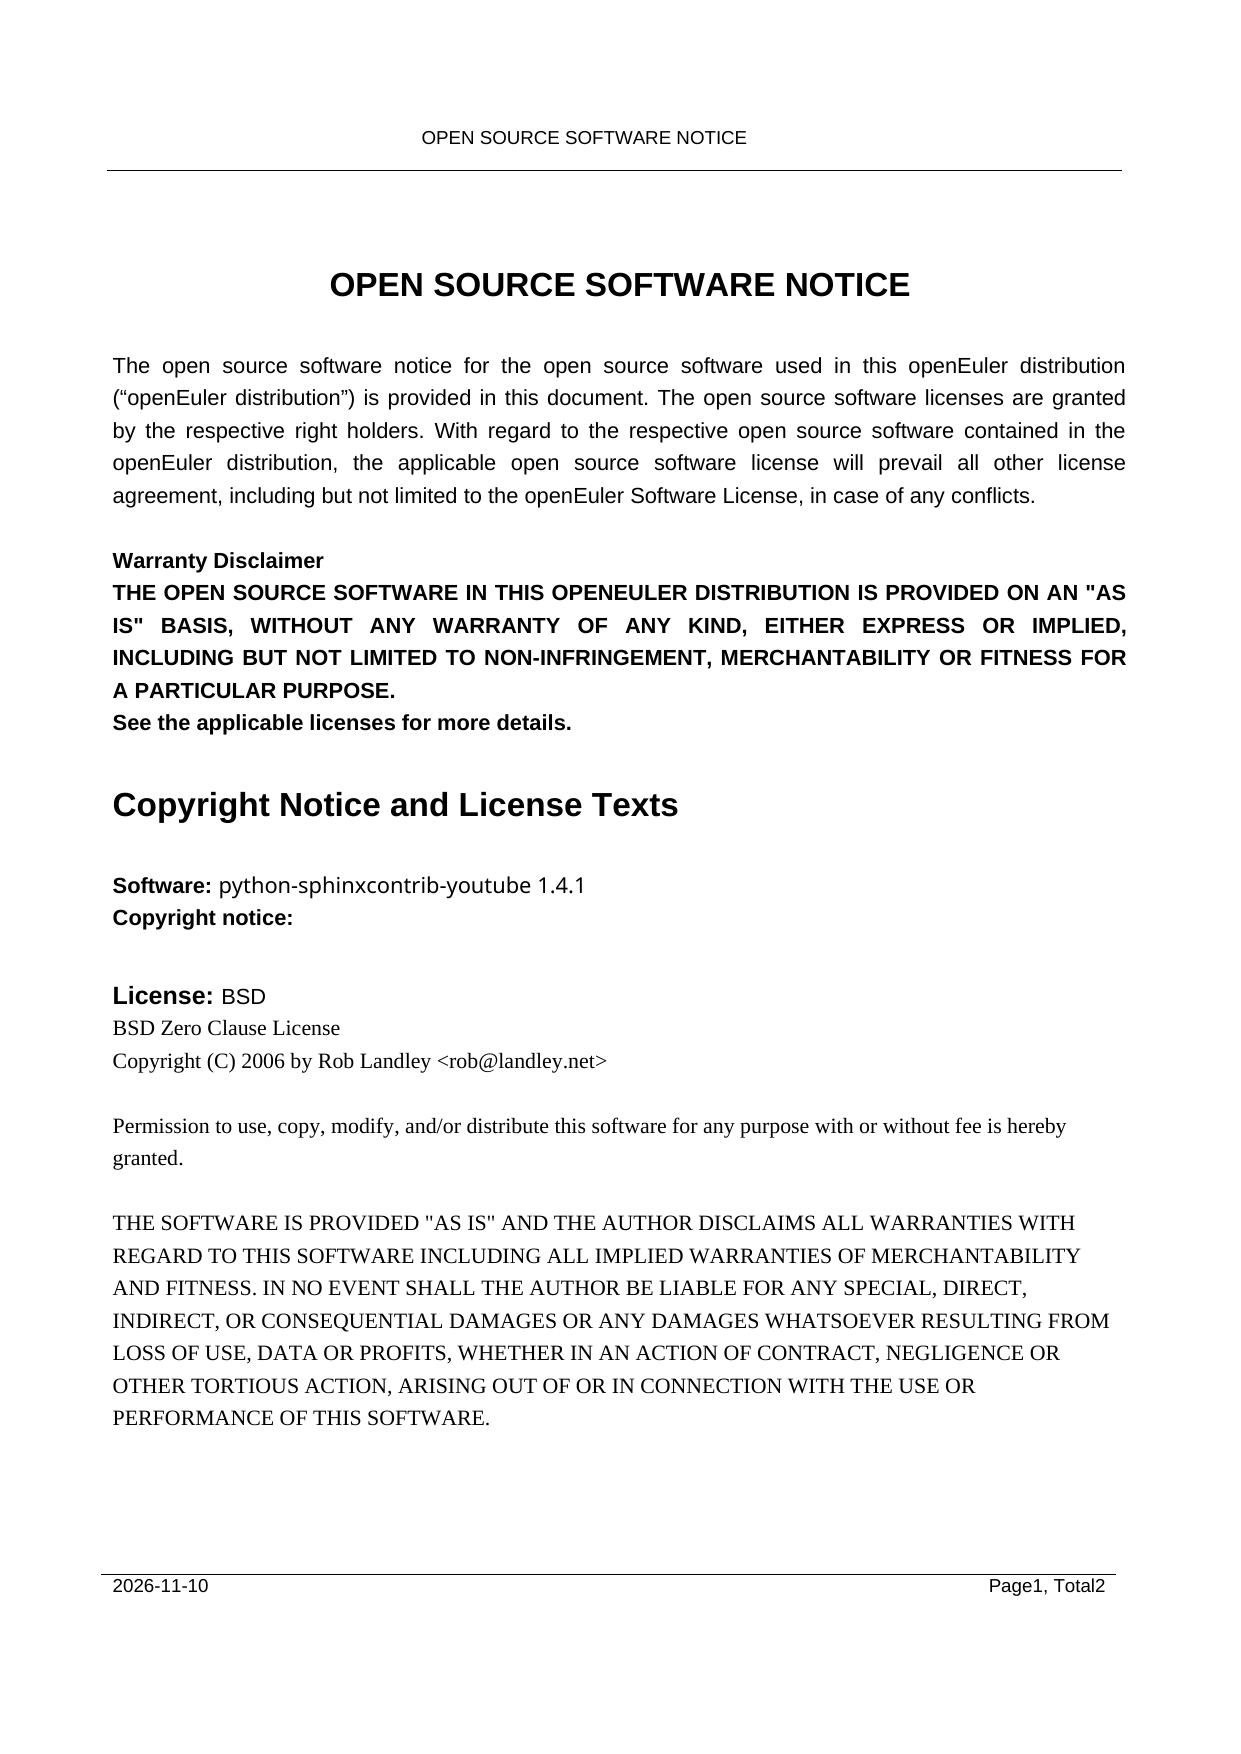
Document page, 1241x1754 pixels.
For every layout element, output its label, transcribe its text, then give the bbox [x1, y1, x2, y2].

text Warranty Disclaimer [112, 544, 1128, 576]
text Copyright Notice and License Texts [112, 771, 1128, 836]
text Copyright notice: [112, 901, 1128, 934]
text The open source software notice for the open source software used in this openEuler distribution (“openEuler distribution”) is provided in this document. The open source software licenses are granted by the respective right holders. With regard to the respective open source software contained in the openEuler distribution, the applicable open source software license will prevail all other license agreement, including but not limited to the openEuler Software License, in case of any conflicts. [112, 349, 1128, 511]
title Software: python-sphinxcontrib-youtube 1.4.1 [112, 869, 1128, 901]
text BSD Zero Clause License Copyright (C) 2006 by Rob Landley <rob@landley.net> Permission to use, copy, modify, and/or distribute this software for any purpose with or without fee is hereby granted. THE SOFTWARE IS PROVIDED "AS IS" AND THE AUTHOR DISCLAIMS ALL WARRANTIES WITH REGARD TO THIS SOFTWARE INCLUDING ALL IMPLIED WARRANTIES OF MERCHANTABILITY AND FITNESS. IN NO EVENT SHALL THE AUTHOR BE LIABLE FOR ANY SPECIAL, DIRECT, INDIRECT, OR CONSEQUENTIAL DAMAGES OR ANY DAMAGES WHATSOEVER RESULTING FROM LOSS OF USE, DATA OR PROFITS, WHETHER IN AN ACTION OF CONTRACT, NEGLIGENCE OR OTHER TORTIOUS ACTION, ARISING OUT OF OR IN CONNECTION WITH THE USE OR PERFORMANCE OF THIS SOFTWARE. [112, 1012, 1128, 1467]
text OPEN SOURCE SOFTWARE NOTICE [112, 251, 1128, 316]
text THE OPEN SOURCE SOFTWARE IN THIS OPENEULER DISTRIBUTION IS PROVIDED ON AN "AS IS" BASIS, WITHOUT ANY WARRANTY OF ANY KIND, EITHER EXPRESS OR IMPLIED, INCLUDING BUT NOT LIMITED TO NON-INFRINGEMENT, MERCHANTABILITY OR FITNESS FOR A PARTICULAR PURPOSE. See the applicable licenses for more details. [112, 576, 1128, 739]
text License: BSD [112, 979, 1128, 1012]
